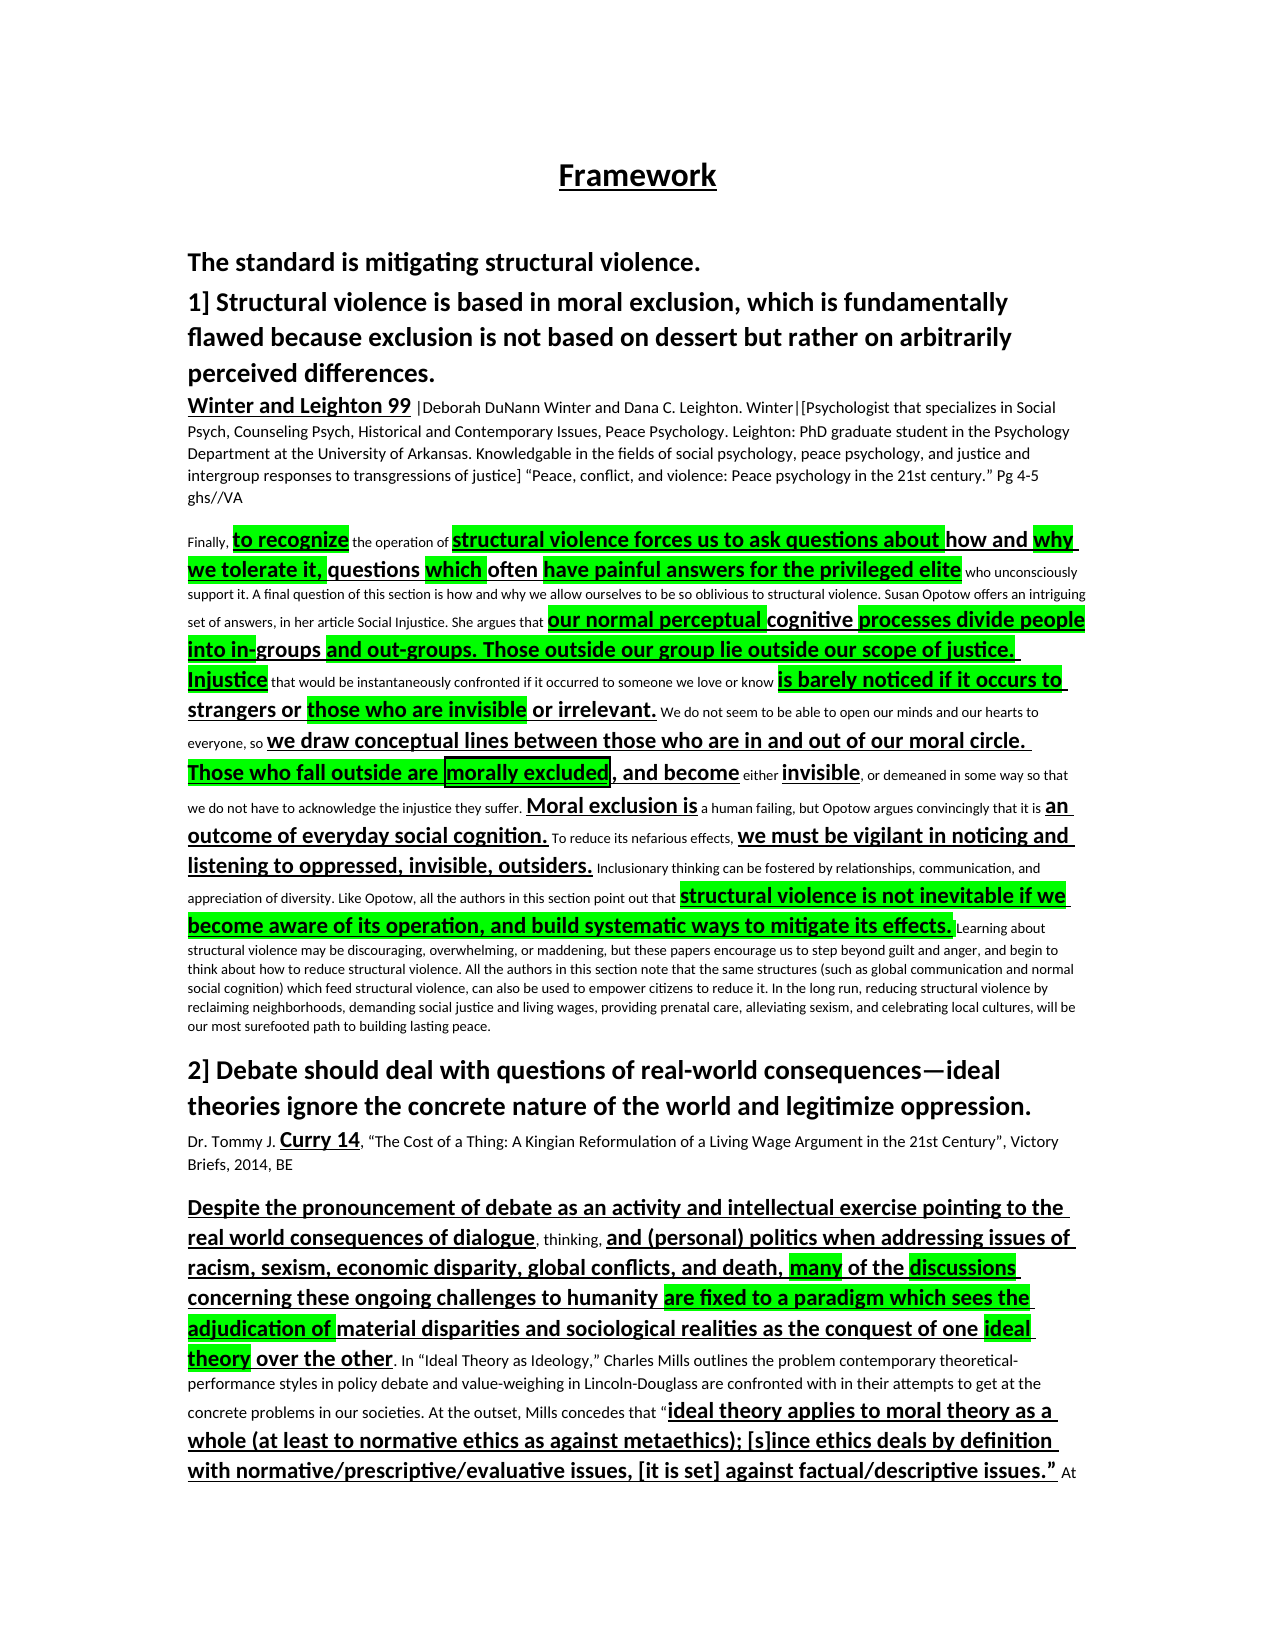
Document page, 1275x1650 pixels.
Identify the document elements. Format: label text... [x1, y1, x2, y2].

text Dr. Tommy J. Curry 14, “The Cost of a Thing: A Kingian Reformulation of a Living Wage Argument in the 21st Century”, Victory Briefs, 2014, BE [187, 1125, 1087, 1174]
text Finally, to recognize the operation of structural violence forces us to ask questions about how and why we tolerate it, questions which often have painful answers for the privileged elite who unconsciously support it. A final question of this section is how and why we allow ourselves to be so oblivious to structural violence. Susan Opotow offers an intriguing set of answers, in her article Social Injustice. She argues that our normal perceptual cognitive processes divide people into in-groups and out-groups. Those outside our group lie outside our scope of justice. Injustice that would be instantaneously confronted if it occurred to someone we love or know is barely noticed if it occurs to strangers or those who are invisible or irrelevant. We do not seem to be able to open our minds and our hearts to everyone, so we draw conceptual lines between those who are in and out of our moral circle. Those who fall outside are morally excluded, and become either invisible, or demeaned in some way so that we do not have to acknowledge the injustice they suffer. Moral exclusion is a human failing, but Opotow argues convincingly that it is an outcome of everyday social cognition. To reduce its nefarious effects, we must be vigilant in noticing and listening to oppressed, invisible, outsiders. Inclusionary thinking can be fostered by relationships, communication, and appreciation of diversity. Like Opotow, all the authors in this section point out that structural violence is not inevitable if we become aware of its operation, and build systematic ways to mitigate its effects. Learning about structural violence may be discouraging, overwhelming, or maddening, but these papers encourage us to step beyond guilt and anger, and begin to think about how to reduce structural violence. All the authors in this section note that the same structures (such as global communication and normal social cognition) which feed structural violence, can also be used to empower citizens to reduce it. In the long run, reducing structural violence by reclaiming neighborhoods, demanding social justice and living wages, providing prenatal care, alleviating sexism, and celebrating local cultures, will be our most surefooted path to building lasting peace. [187, 525, 1087, 1035]
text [187, 1193, 1087, 1484]
subtitle Framework [187, 154, 1087, 195]
subtitle The standard is mitigating structural violence. [187, 245, 1087, 278]
text Winter and Leighton 99 |Deborah DuNann Winter and Dana C. Leighton. Winter|[Psychologist that specializes in Social Psych, Counseling Psych, Historical and Contemporary Issues, Peace Psychology. Leighton: PhD graduate student in the Psychology Department at the University of Arkansas. Knowledgable in the fields of social psychology, peace psychology, and justice and intergroup responses to transgressions of justice] “Peace, conflict, and violence: Peace psychology in the 21st century.” Pg 4-5 ghs//VA [187, 392, 1087, 507]
subtitle 2] Debate should deal with questions of real-world consequences—ideal theories ignore the concrete nature of the world and legitimize oppression. [187, 1053, 1087, 1122]
subtitle 1] Structural violence is based in moral exclusion, which is fundamentally flawed because exclusion is not based on dessert but rather on arbitrarily perceived differences. [187, 285, 1087, 389]
